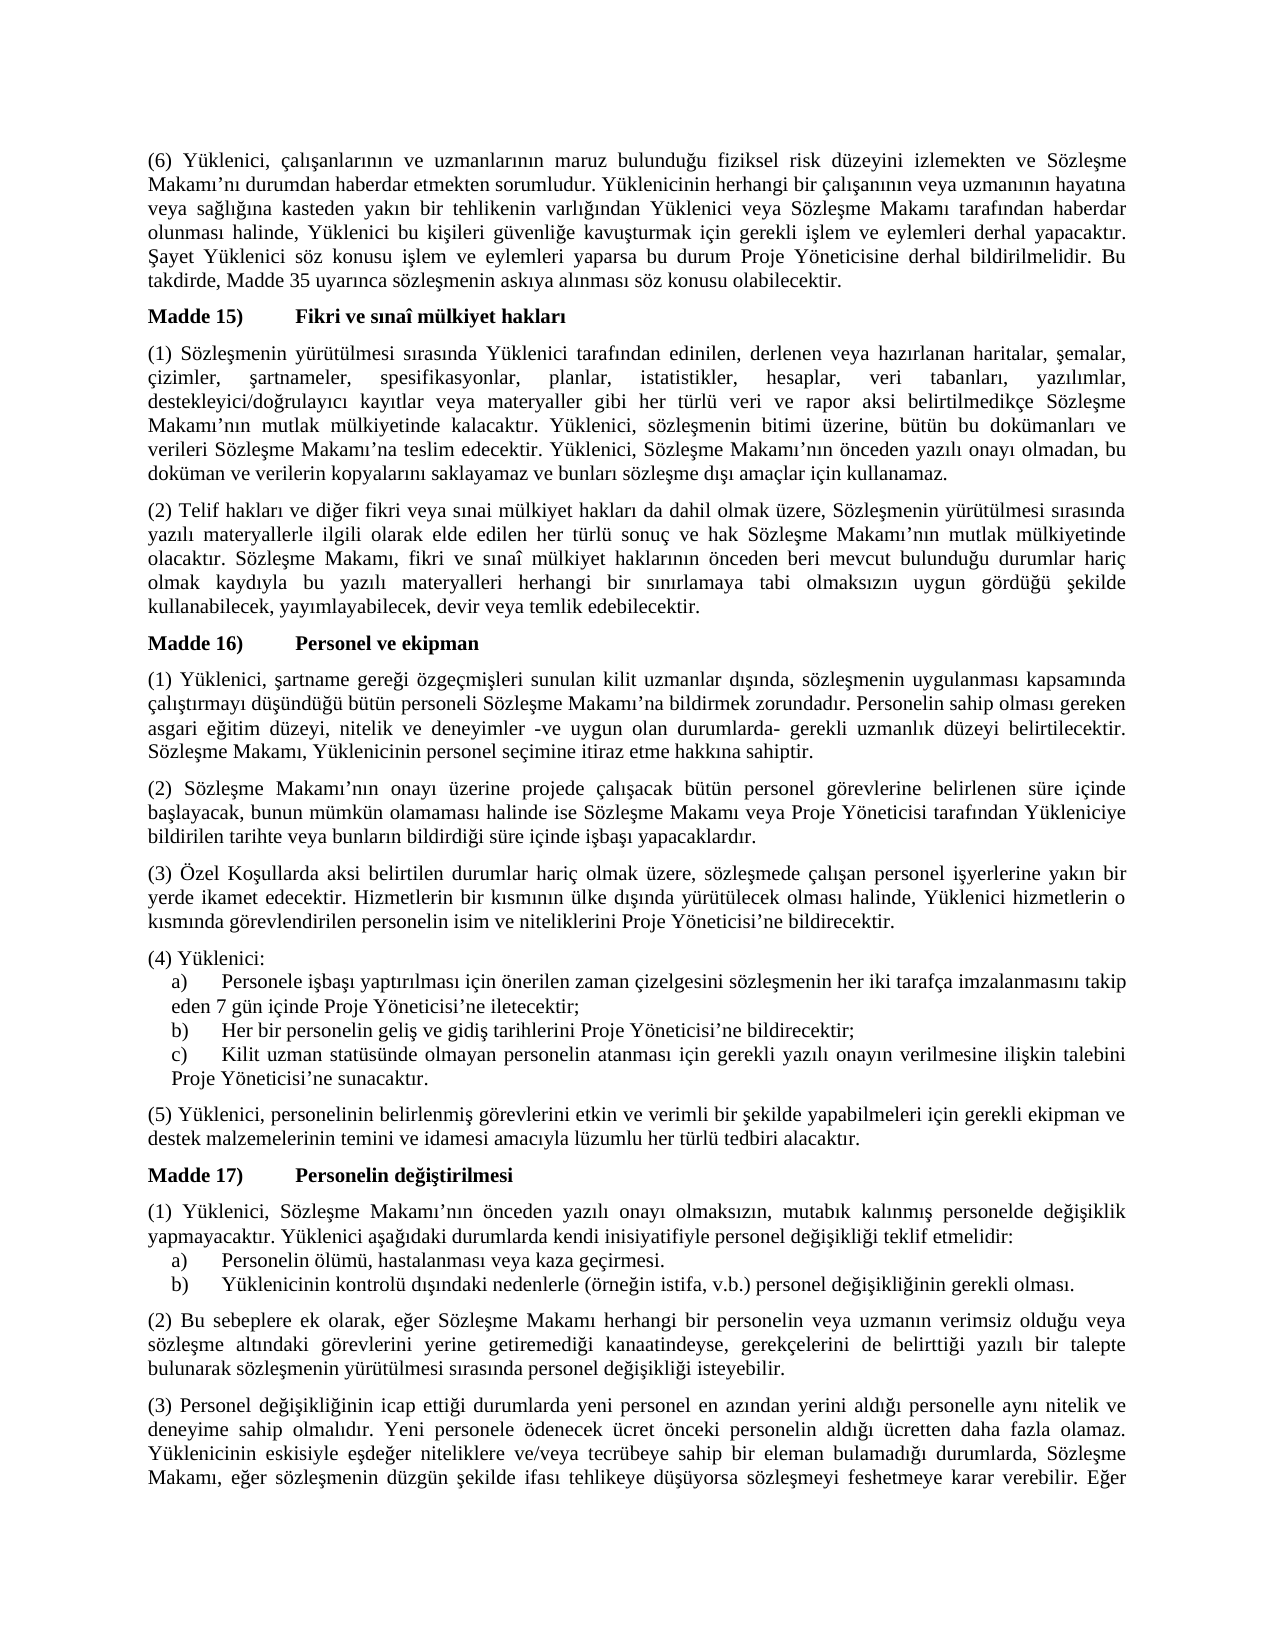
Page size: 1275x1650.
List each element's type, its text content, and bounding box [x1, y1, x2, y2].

text a) Personele işbaşı yaptırılması için önerilen zaman çizelgesini sözleşmenin her iki tarafça imzalanmasını takip eden 7 gün içinde Proje Yöneticisi’ne iletecektir; [171, 969, 1127, 1018]
text b) Yüklenicinin kontrolü dışındaki nedenlerle (örneğin istifa, v.b.) personel değişikliğinin gerekli olması. [171, 1272, 1127, 1296]
text (1) Sözleşmenin yürütülmesi sırasında Yüklenici tarafından edinilen, derlenen veya hazırlanan haritalar, şemalar, çizimler, şartnameler, spesifikasyonlar, planlar, istatistikler, hesaplar, veri tabanları, yazılımlar, destekleyici/doğrulayıcı kayıtlar veya materyaller gibi her türlü veri ve rapor aksi belirtilmedikçe Sözleşme Makamı’nın mutlak mülkiyetinde kalacaktır. Yüklenici, sözleşmenin bitimi üzerine, bütün bu dokümanları ve verileri Sözleşme Makamı’na teslim edecektir. Yüklenici, Sözleşme Makamı’nın önceden yazılı onayı olmadan, bu doküman ve verilerin kopyalarını saklayamaz ve bunları sözleşme dışı amaçlar için kullanamaz. [148, 341, 1127, 485]
text b) Her bir personelin geliş ve gidiş tarihlerini Proje Yöneticisi’ne bildirecektir; [148, 1018, 1127, 1042]
list Fikri ve sınaî mülkiyet hakları [148, 304, 1127, 328]
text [148, 1393, 1127, 1489]
text a) Personelin ölümü, hastalanması veya kaza geçirmesi. [148, 1248, 1127, 1272]
text (1) Yüklenici, şartname gereği özgeçmişleri sunulan kilit uzmanlar dışında, sözleşmenin uygulanması kapsamında çalıştırmayı düşündüğü bütün personeli Sözleşme Makamı’na bildirmek zorundadır. Personelin sahip olması gereken asgari eğitim düzeyi, nitelik ve deneyimler -ve uygun olan durumlarda- gerekli uzmanlık düzeyi belirtilecektir. Sözleşme Makamı, Yüklenicinin personel seçimine itiraz etme hakkına sahiptir. [148, 667, 1127, 763]
text (6) Yüklenici, çalışanlarının ve uzmanlarının maruz bulunduğu fiziksel risk düzeyini izlemekten ve Sözleşme Makamı’nı durumdan haberdar etmekten sorumludur. Yüklenicinin herhangi bir çalışanının veya uzmanının hayatına veya sağlığına kasteden yakın bir tehlikenin varlığından Yüklenici veya Sözleşme Makamı tarafından haberdar olunması halinde, Yüklenici bu kişileri güvenliğe kavuşturmak için gerekli işlem ve eylemleri derhal yapacaktır. Şayet Yüklenici söz konusu işlem ve eylemleri yaparsa bu durum Proje Yöneticisine derhal bildirilmelidir. Bu takdirde, Madde 35 uyarınca sözleşmenin askıya alınması söz konusu olabilecektir. [148, 148, 1127, 292]
text (2) Telif hakları ve diğer fikri veya sınai mülkiyet hakları da dahil olmak üzere, Sözleşmenin yürütülmesi sırasında yazılı materyallerle ilgili olarak elde edilen her türlü sonuç ve hak Sözleşme Makamı’nın mutlak mülkiyetinde olacaktır. Sözleşme Makamı, fikri ve sınaî mülkiyet haklarının önceden beri mevcut bulunduğu durumlar hariç olmak kaydıyla bu yazılı materyalleri herhangi bir sınırlamaya tabi olmaksızın uygun gördüğü şekilde kullanabilecek, yayımlayabilecek, devir veya temlik edebilecektir. [148, 498, 1127, 618]
text (4) Yüklenici: [148, 945, 1127, 969]
text (2) Bu sebeplere ek olarak, eğer Sözleşme Makamı herhangi bir personelin veya uzmanın verimsiz olduğu veya sözleşme altındaki görevlerini yerine getiremediği kanaatindeyse, gerekçelerini de belirttiği yazılı bir talepte bulunarak sözleşmenin yürütülmesi sırasında personel değişikliği isteyebilir. [148, 1308, 1127, 1380]
text (1) Yüklenici, Sözleşme Makamı’nın önceden yazılı onayı olmaksızın, mutabık kalınmış personelde değişiklik yapmayacaktır. Yüklenici aşağıdaki durumlarda kendi inisiyatifiyle personel değişikliği teklif etmelidir: [148, 1199, 1127, 1248]
list Personel ve ekipman [148, 631, 1127, 655]
list Personelin değiştirilmesi [148, 1163, 1127, 1187]
text c) Kilit uzman statüsünde olmayan personelin atanması için gerekli yazılı onayın verilmesine ilişkin talebini Proje Yöneticisi’ne sunacaktır. [171, 1042, 1127, 1090]
text (5) Yüklenici, personelinin belirlenmiş görevlerini etkin ve verimli bir şekilde yapabilmeleri için gerekli ekipman ve destek malzemelerinin temini ve idamesi amacıyla lüzumlu her türlü tedbiri alacaktır. [148, 1102, 1127, 1150]
text (2) Sözleşme Makamı’nın onayı üzerine projede çalışacak bütün personel görevlerine belirlenen süre içinde başlayacak, bunun mümkün olamaması halinde ise Sözleşme Makamı veya Proje Yöneticisi tarafından Yükleniciye bildirilen tarihte veya bunların bildirdiği süre içinde işbaşı yapacaklardır. [148, 776, 1127, 848]
text (3) Özel Koşullarda aksi belirtilen durumlar hariç olmak üzere, sözleşmede çalışan personel işyerlerine yakın bir yerde ikamet edecektir. Hizmetlerin bir kısmının ülke dışında yürütülecek olması halinde, Yüklenici hizmetlerin o kısmında görevlendirilen personelin isim ve niteliklerini Proje Yöneticisi’ne bildirecektir. [148, 861, 1127, 933]
